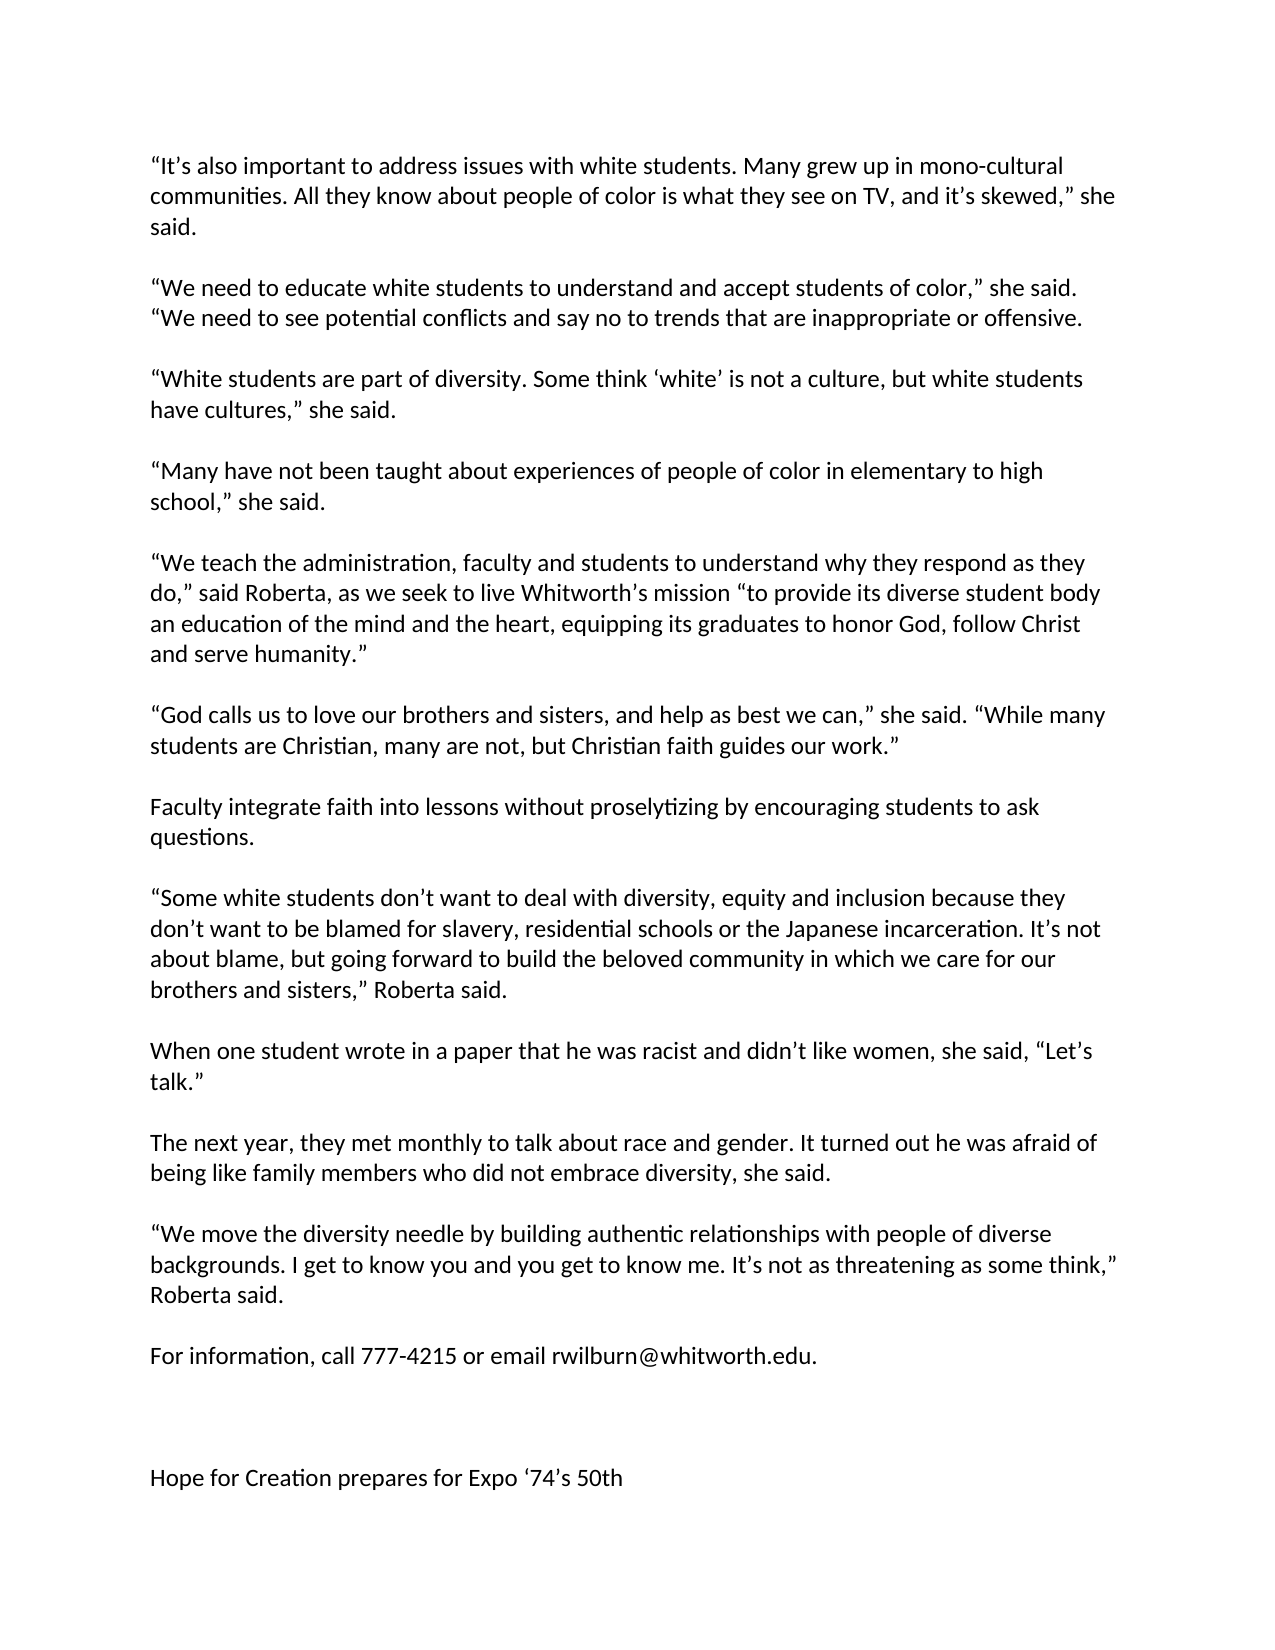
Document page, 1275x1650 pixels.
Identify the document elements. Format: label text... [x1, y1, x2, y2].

text For information, call 777-4215 or email rwilburn@whitworth.edu. [150, 1340, 1125, 1371]
text “Many have not been taught about experiences of people of color in elementary to high school,” she said. [150, 455, 1125, 516]
text “We teach the administration, faculty and students to understand why they respond as they do,” said Roberta, as we seek to live Whitworth’s mission “to provide its diverse student body an education of the mind and the heart, equipping its graduates to honor God, follow Christ and serve humanity.” [150, 547, 1125, 669]
text “We move the diversity needle by building authentic relationships with people of diverse backgrounds. I get to know you and you get to know me. It’s not as threatening as some think,” Roberta said. [150, 1218, 1125, 1310]
text When one student wrote in a paper that he was racist and didn’t like women, she said, “Let’s talk.” [150, 1035, 1125, 1096]
text The next year, they met monthly to talk about race and gender. It turned out he was afraid of being like family members who did not embrace diversity, she said. [150, 1127, 1125, 1188]
text “We need to educate white students to understand and accept students of color,” she said. “We need to see potential conflicts and say no to trends that are inappropriate or offensive. [150, 272, 1125, 333]
text “Some white students don’t want to deal with diversity, equity and inclusion because they don’t want to be blamed for slavery, residential schools or the Japanese incarceration. It’s not about blame, but going forward to build the beloved community in which we care for our brothers and sisters,” Roberta said. [150, 882, 1125, 1004]
text “God calls us to love our brothers and sisters, and help as best we can,” she said. “While many students are Christian, many are not, but Christian faith guides our work.” [150, 699, 1125, 760]
text Faculty integrate faith into lessons without proselytizing by encouraging students to ask questions. [150, 791, 1125, 852]
text “White students are part of diversity. Some think ‘white’ is not a culture, but white students have cultures,” she said. [150, 364, 1125, 425]
text “It’s also important to address issues with white students. Many grew up in mono-cultural communities. All they know about people of color is what they see on TV, and it’s skewed,” she said. [150, 150, 1125, 242]
text Hope for Creation prepares for Expo ‘74’s 50th [150, 1462, 1125, 1493]
